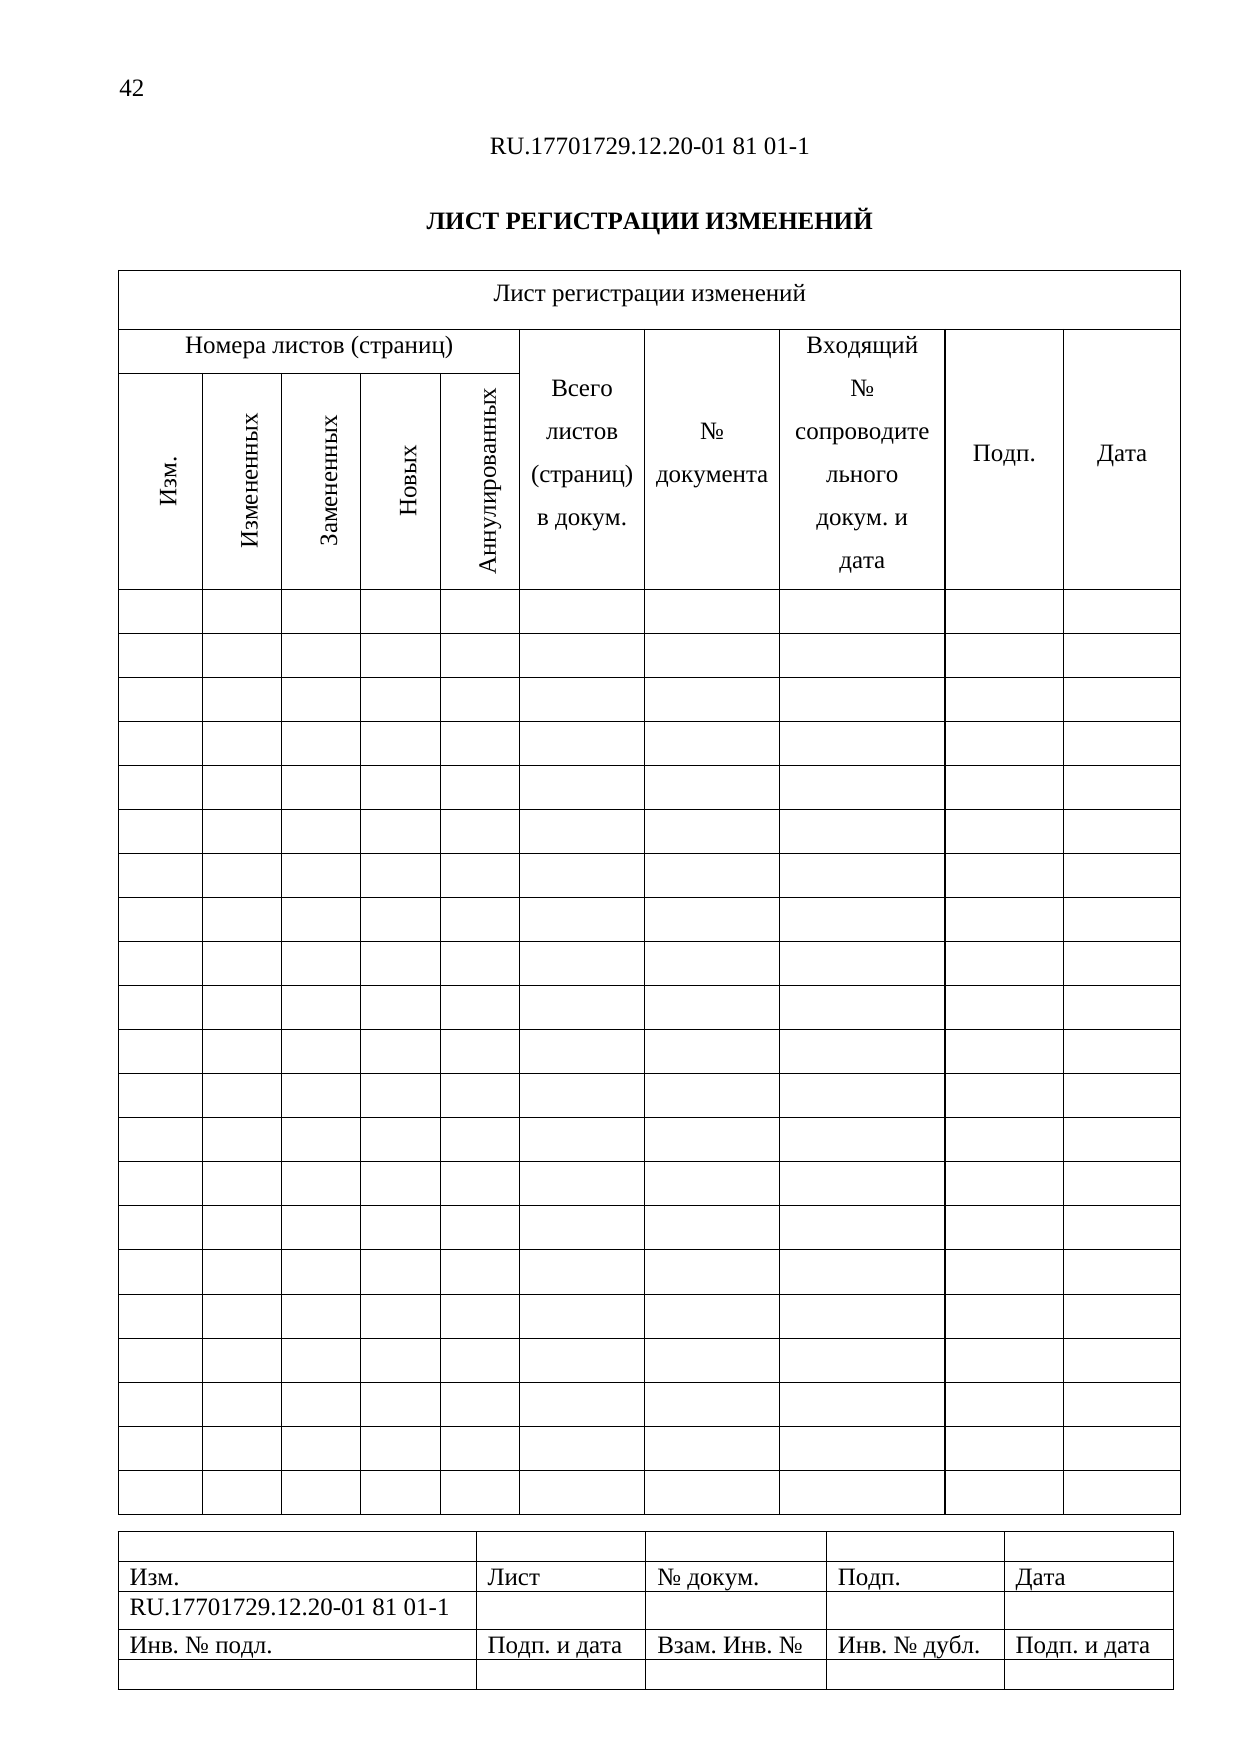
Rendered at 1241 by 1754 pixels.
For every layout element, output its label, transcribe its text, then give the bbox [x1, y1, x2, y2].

table_cell [946, 634, 1063, 677]
table_cell [946, 898, 1063, 941]
table_cell Дата [1064, 330, 1180, 588]
table_cell [119, 678, 202, 721]
table_cell [203, 1074, 281, 1117]
table_cell Новых [361, 374, 440, 588]
table_cell [1064, 1030, 1180, 1073]
table_cell [203, 942, 281, 985]
table_cell [1064, 854, 1180, 897]
table_cell [441, 1339, 519, 1382]
table_cell [645, 1339, 779, 1382]
table_cell [441, 678, 519, 721]
table_cell [1064, 1471, 1180, 1514]
table_cell [203, 1118, 281, 1161]
table_cell [520, 678, 644, 721]
table_cell [282, 766, 360, 809]
table_cell [119, 898, 202, 941]
table_cell [946, 1118, 1063, 1161]
table_cell [203, 590, 281, 632]
table_cell [780, 1250, 944, 1293]
table_cell [946, 810, 1063, 853]
table_cell [282, 1030, 360, 1073]
table_cell [203, 1339, 281, 1382]
table_cell [645, 1162, 779, 1205]
table_cell [780, 986, 944, 1029]
table_cell [361, 810, 440, 853]
table_cell [520, 898, 644, 941]
table_cell [780, 1162, 944, 1205]
table_cell [441, 1383, 519, 1426]
table_cell [520, 810, 644, 853]
table_cell [282, 1339, 360, 1382]
table_cell [361, 1206, 440, 1249]
table_cell [441, 810, 519, 853]
table_cell [361, 766, 440, 809]
table_cell [780, 1206, 944, 1249]
table_cell [361, 678, 440, 721]
table_cell [1064, 1339, 1180, 1382]
table_cell [645, 678, 779, 721]
table_cell [203, 898, 281, 941]
table_cell [946, 1339, 1063, 1382]
table_cell [203, 766, 281, 809]
table_cell [520, 986, 644, 1029]
table_cell [119, 1074, 202, 1117]
table_cell [119, 1383, 202, 1426]
table_cell Измененных [203, 374, 281, 588]
table_cell Замененных [282, 374, 360, 588]
table_cell [119, 766, 202, 809]
table_cell [645, 634, 779, 677]
table_cell [441, 1074, 519, 1117]
table_cell [441, 942, 519, 985]
table_cell [780, 810, 944, 853]
table_cell [946, 1030, 1063, 1073]
table_cell [780, 678, 944, 721]
table_cell [946, 1471, 1063, 1514]
table_cell [780, 854, 944, 897]
table_cell [119, 634, 202, 677]
table_cell [361, 634, 440, 677]
table_cell [282, 1118, 360, 1161]
table_cell [520, 634, 644, 677]
table_cell [1064, 722, 1180, 765]
table_cell [1064, 942, 1180, 985]
table_cell [520, 590, 644, 632]
table_cell [361, 1471, 440, 1514]
table_cell [780, 722, 944, 765]
table_cell [282, 590, 360, 632]
table_cell [119, 1339, 202, 1382]
table_cell [441, 1427, 519, 1470]
table_cell [282, 1471, 360, 1514]
table_cell [1064, 590, 1180, 632]
table_cell [946, 986, 1063, 1029]
table_cell [645, 1206, 779, 1249]
table_cell [203, 1471, 281, 1514]
table_cell [645, 1295, 779, 1337]
table_cell [441, 1118, 519, 1161]
table_cell [946, 1250, 1063, 1293]
table_cell [520, 1427, 644, 1470]
table_cell [282, 1074, 360, 1117]
table_cell [361, 854, 440, 897]
table_cell [441, 634, 519, 677]
table_cell [645, 766, 779, 809]
table_cell [520, 1162, 644, 1205]
table_cell [441, 766, 519, 809]
table_cell [645, 1074, 779, 1117]
table_cell [780, 1339, 944, 1382]
table_cell [203, 1295, 281, 1337]
table_cell [282, 722, 360, 765]
table_cell [645, 1471, 779, 1514]
table_cell [645, 590, 779, 632]
table_cell [119, 1427, 202, 1470]
table_cell [780, 942, 944, 985]
table_cell [282, 810, 360, 853]
table_cell [946, 1383, 1063, 1426]
table_cell [282, 854, 360, 897]
table_cell [441, 1030, 519, 1073]
table_cell [361, 898, 440, 941]
table_cell [441, 722, 519, 765]
table_cell [780, 1030, 944, 1073]
table_cell [361, 1339, 440, 1382]
table_cell [780, 1295, 944, 1337]
table_cell [946, 722, 1063, 765]
table_cell [441, 898, 519, 941]
table_cell [520, 1295, 644, 1337]
table_cell [780, 1118, 944, 1161]
table_cell [119, 1118, 202, 1161]
table_cell [1064, 678, 1180, 721]
table_cell [361, 1074, 440, 1117]
table_cell [361, 942, 440, 985]
table_cell [441, 986, 519, 1029]
table_cell [520, 1471, 644, 1514]
table_cell [780, 634, 944, 677]
table_cell [282, 1206, 360, 1249]
table_cell [520, 1339, 644, 1382]
table_cell [645, 898, 779, 941]
table_cell Изм. [119, 374, 202, 588]
table_cell [203, 1383, 281, 1426]
subtitle ЛИСТ РЕГИСТРАЦИИ ИЗМЕНЕНИЙ [118, 206, 1181, 234]
table_cell [119, 810, 202, 853]
table_cell [946, 1427, 1063, 1470]
table_cell [780, 1383, 944, 1426]
table_cell [282, 1295, 360, 1337]
table_cell [361, 1427, 440, 1470]
table_cell [361, 986, 440, 1029]
table_cell [780, 766, 944, 809]
table_cell [1064, 1206, 1180, 1249]
table_cell [946, 942, 1063, 985]
table_cell [282, 1162, 360, 1205]
table_cell [780, 898, 944, 941]
table_cell [645, 1383, 779, 1426]
table_cell [946, 854, 1063, 897]
table_cell [203, 722, 281, 765]
table_cell [1064, 986, 1180, 1029]
table_cell [203, 1030, 281, 1073]
table_cell [282, 1383, 360, 1426]
table_cell [282, 1250, 360, 1293]
table_cell [645, 854, 779, 897]
table_cell [520, 1030, 644, 1073]
table_cell [520, 942, 644, 985]
table_cell [1064, 810, 1180, 853]
table_cell [203, 1206, 281, 1249]
table_cell [441, 1471, 519, 1514]
table_cell [645, 810, 779, 853]
table_cell [361, 1030, 440, 1073]
table_cell [203, 1250, 281, 1293]
table_cell [203, 1427, 281, 1470]
table_cell [119, 854, 202, 897]
table_cell [203, 854, 281, 897]
table_cell [441, 1206, 519, 1249]
table_cell [119, 590, 202, 632]
table_cell [645, 1427, 779, 1470]
table_cell [946, 1162, 1063, 1205]
table_cell [203, 810, 281, 853]
table_cell [119, 986, 202, 1029]
table_cell [520, 854, 644, 897]
table_cell [520, 766, 644, 809]
table_cell [1064, 634, 1180, 677]
table_cell [282, 898, 360, 941]
table_cell № документа [645, 330, 779, 588]
table_cell [1064, 1074, 1180, 1117]
table_cell [119, 1206, 202, 1249]
table_cell [520, 1383, 644, 1426]
table_cell [282, 942, 360, 985]
table_cell [119, 1030, 202, 1073]
table_cell [203, 986, 281, 1029]
table_cell [361, 1118, 440, 1161]
table_cell [780, 1074, 944, 1117]
table_cell [282, 986, 360, 1029]
table_cell Входящий № сопроводительного докум. и дата [780, 330, 944, 588]
table_cell [119, 942, 202, 985]
table_cell [119, 1471, 202, 1514]
table_cell [946, 766, 1063, 809]
table_cell [520, 1074, 644, 1117]
table_cell [361, 1250, 440, 1293]
table_cell [441, 1295, 519, 1337]
table_cell [119, 1295, 202, 1337]
table_cell [441, 854, 519, 897]
table_cell [520, 1206, 644, 1249]
table_cell [282, 1427, 360, 1470]
table_cell [441, 1162, 519, 1205]
table_cell [361, 1383, 440, 1426]
table_cell [780, 1427, 944, 1470]
table_cell [1064, 1383, 1180, 1426]
table_header Лист регистрации изменений [119, 271, 1180, 329]
table_cell [946, 590, 1063, 632]
table_cell [361, 590, 440, 632]
table_cell [1064, 766, 1180, 809]
table_cell [645, 942, 779, 985]
table_cell [520, 1250, 644, 1293]
table_cell [1064, 1250, 1180, 1293]
table_cell [361, 722, 440, 765]
table_cell [780, 590, 944, 632]
table_cell Подп. [946, 330, 1063, 588]
table_cell [119, 1250, 202, 1293]
table_cell [203, 1162, 281, 1205]
table_cell [441, 1250, 519, 1293]
table_cell [645, 1030, 779, 1073]
table_cell [441, 590, 519, 632]
table_cell [361, 1295, 440, 1337]
table_cell [203, 634, 281, 677]
table_cell [946, 678, 1063, 721]
table_cell Всего листов (страниц) в докум. [520, 330, 644, 588]
table_cell [282, 678, 360, 721]
table_cell [1064, 1427, 1180, 1470]
table_cell [119, 722, 202, 765]
table_cell [361, 1162, 440, 1205]
table_cell [520, 722, 644, 765]
table_cell [203, 678, 281, 721]
table_cell [645, 1118, 779, 1161]
table_cell [780, 1471, 944, 1514]
table_cell [645, 986, 779, 1029]
table_cell [645, 1250, 779, 1293]
table_cell [946, 1295, 1063, 1337]
table_cell Номера листов (страниц) [119, 330, 519, 373]
table_cell [119, 1162, 202, 1205]
table_cell [1064, 1118, 1180, 1161]
table_cell [1064, 898, 1180, 941]
table_cell Аннулированных [441, 374, 519, 588]
table_cell [1064, 1295, 1180, 1337]
table_cell [1064, 1162, 1180, 1205]
table_cell [282, 634, 360, 677]
table_cell [946, 1206, 1063, 1249]
table_cell [520, 1118, 644, 1161]
table_cell [946, 1074, 1063, 1117]
table_cell [645, 722, 779, 765]
